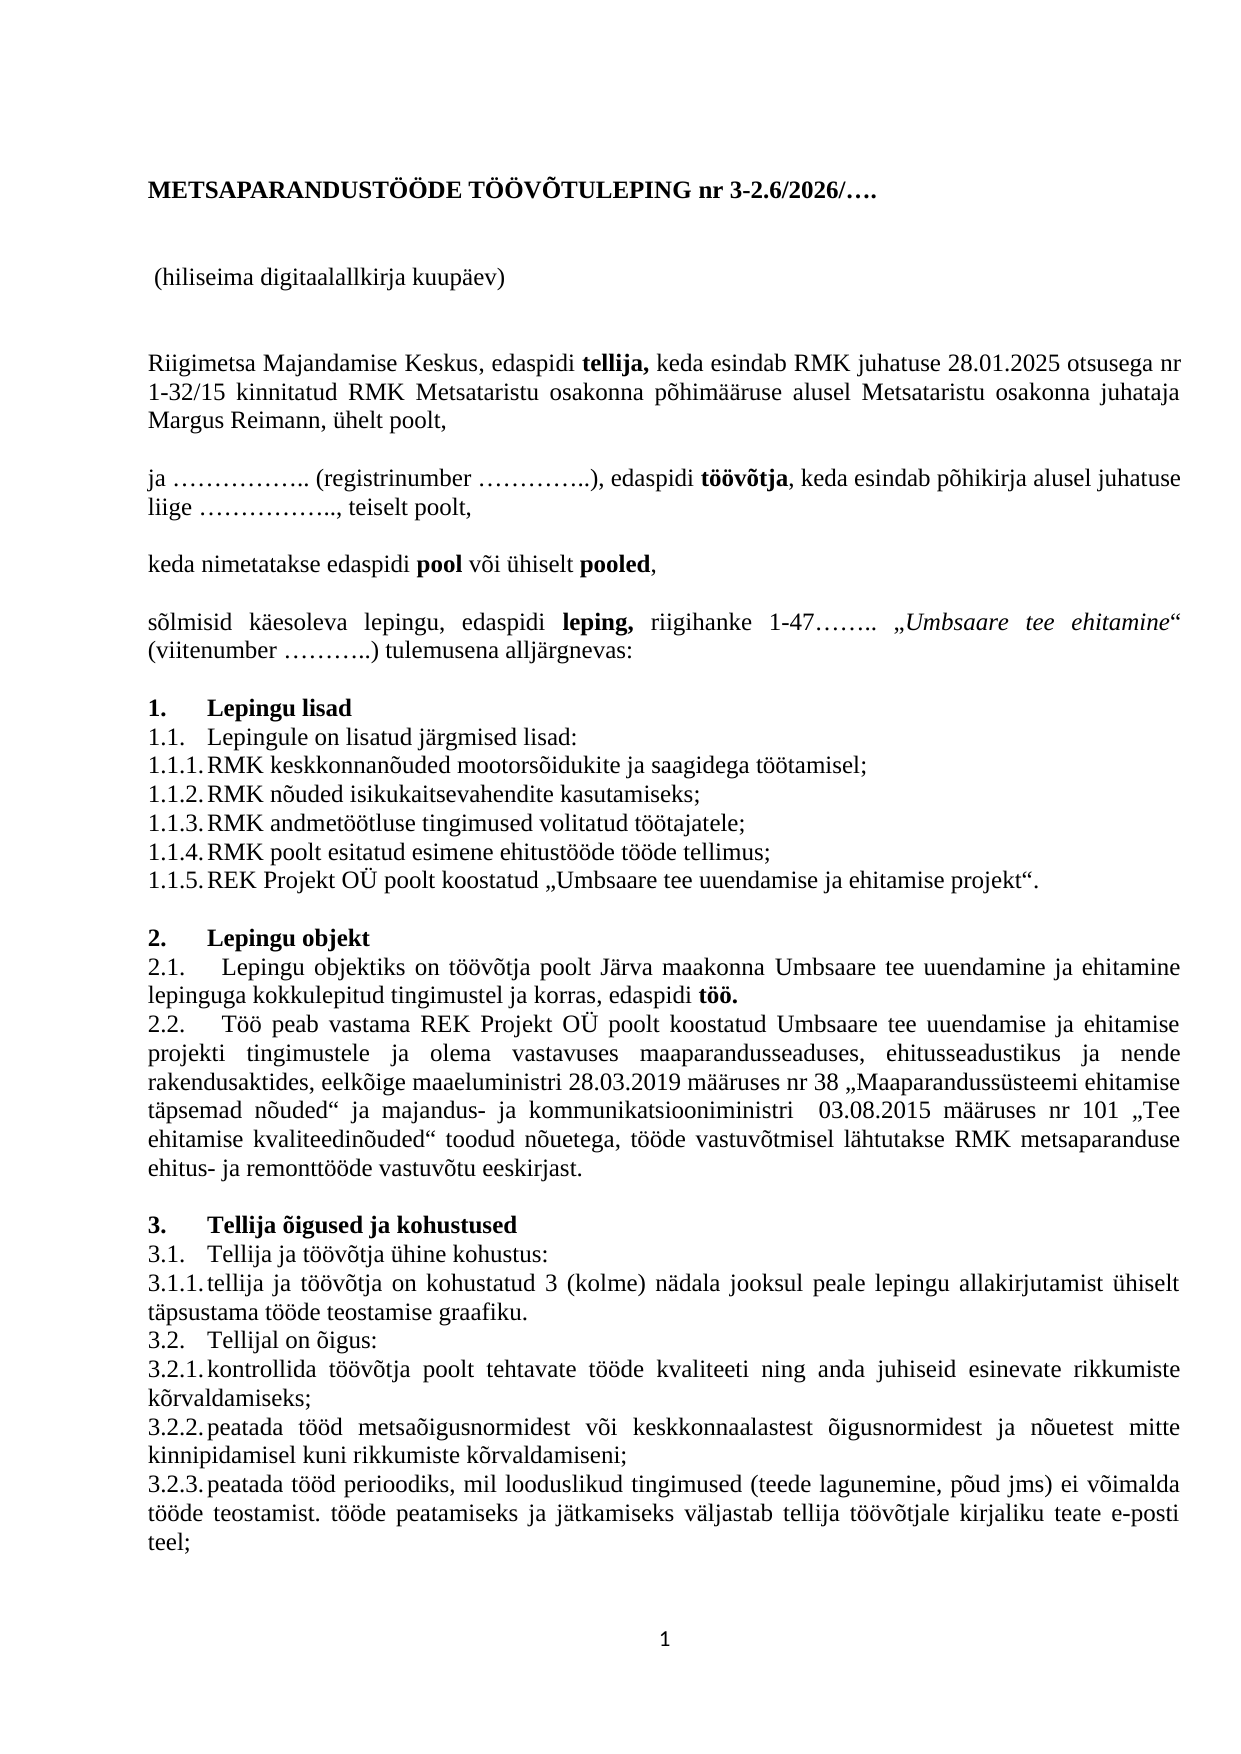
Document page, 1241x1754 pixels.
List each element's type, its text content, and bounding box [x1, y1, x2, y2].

text kontrollida töövõtja poolt tehtavate tööde kvaliteeti ning anda juhiseid esinevate rikkumiste kõrvaldamiseks; [148, 1354, 1181, 1412]
text Tellija õigused ja kohustused [148, 1210, 1181, 1239]
text RMK poolt esitatud esimene ehitustööde tööde tellimus; [148, 837, 1181, 865]
text (hiliseima digitaalallkirja kuupäev) [148, 262, 1181, 290]
text Lepingu objektiks on töövõtja poolt Järva maakonna Umbsaare tee uuendamine ja ehitamine lepinguga kokkulepitud tingimustel ja korras, edaspidi töö. [148, 952, 1181, 1009]
text Riigimetsa Majandamise Keskus, edaspidi tellija, keda esindab RMK juhatuse 28.01.2025 otsusega nr 1-32/15 kinnitatud RMK Metsataristu osakonna põhimääruse alusel Metsataristu osakonna juhataja Margus Reimann, ühelt poolt, [148, 348, 1181, 434]
text Töö peab vastama REK Projekt OÜ poolt koostatud Umbsaare tee uuendamise ja ehitamise projekti tingimustele ja olema vastavuses maaparandusseaduses, ehitusseadustikus ja nende rakendusaktides, eelkõige maaeluministri 28.03.2019 määruses nr 38 „Maaparandussüsteemi ehitamise täpsemad nõuded“ ja majandus- ja kommunikatsiooniministri 03.08.2015 määruses nr 101 „Tee ehitamise kvaliteedinõuded“ toodud nõuetega, tööde vastuvõtmisel lähtutakse RMK metsaparanduse ehitus- ja remonttööde vastuvõtu eeskirjast. [148, 1009, 1181, 1182]
text RMK nõuded isikukaitsevahendite kasutamiseks; [148, 779, 1181, 808]
text tellija ja töövõtja on kohustatud 3 (kolme) nädala jooksul peale lepingu allakirjutamist ühiselt täpsustama tööde teostamise graafiku. [148, 1268, 1181, 1325]
text Tellijal on õigus: [148, 1325, 1181, 1354]
text peatada tööd perioodiks, mil looduslikud tingimused (teede lagunemine, põud jms) ei võimalda tööde teostamist. tööde peatamiseks ja jätkamiseks väljastab tellija töövõtjale kirjaliku teate e-posti teel; [148, 1469, 1181, 1555]
text peatada tööd metsaõigusnormidest või keskkonnaalastest õigusnormidest ja nõuetest mitte kinnipidamisel kuni rikkumiste kõrvaldamiseni; [148, 1412, 1181, 1469]
text METSAPARANDUSTÖÖDE TÖÖVÕTULEPING nr 3-2.6/2026/…. [148, 175, 1181, 204]
text Lepingu objekt [148, 923, 1181, 952]
text Lepingu lisad [148, 693, 1181, 722]
text RMK keskkonnanõuded mootorsõidukite ja saagidega töötamisel; [148, 750, 1181, 779]
text Lepingule on lisatud järgmised lisad: [148, 722, 1181, 750]
text keda nimetatakse edaspidi pool või ühiselt pooled, [148, 549, 1181, 578]
text ja …………….. (registrinumber …………..), edaspidi töövõtja, keda esindab põhikirja alusel juhatuse liige …………….., teiselt poolt, [148, 463, 1181, 520]
text sõlmisid käesoleva lepingu, edaspidi leping, 1-47…….. „Umbsaare tee ehitamine“ (viitenumber ………..) tulemusena alljärgnevas: [148, 607, 1181, 664]
text Tellija ja töövõtja ühine kohustus: [148, 1239, 1181, 1268]
text REK Projekt OÜ poolt koostatud „Umbsaare tee uuendamise ja ehitamise projekt“. [148, 865, 1181, 894]
text RMK andmetöötluse tingimused volitatud töötajatele; [148, 808, 1181, 837]
